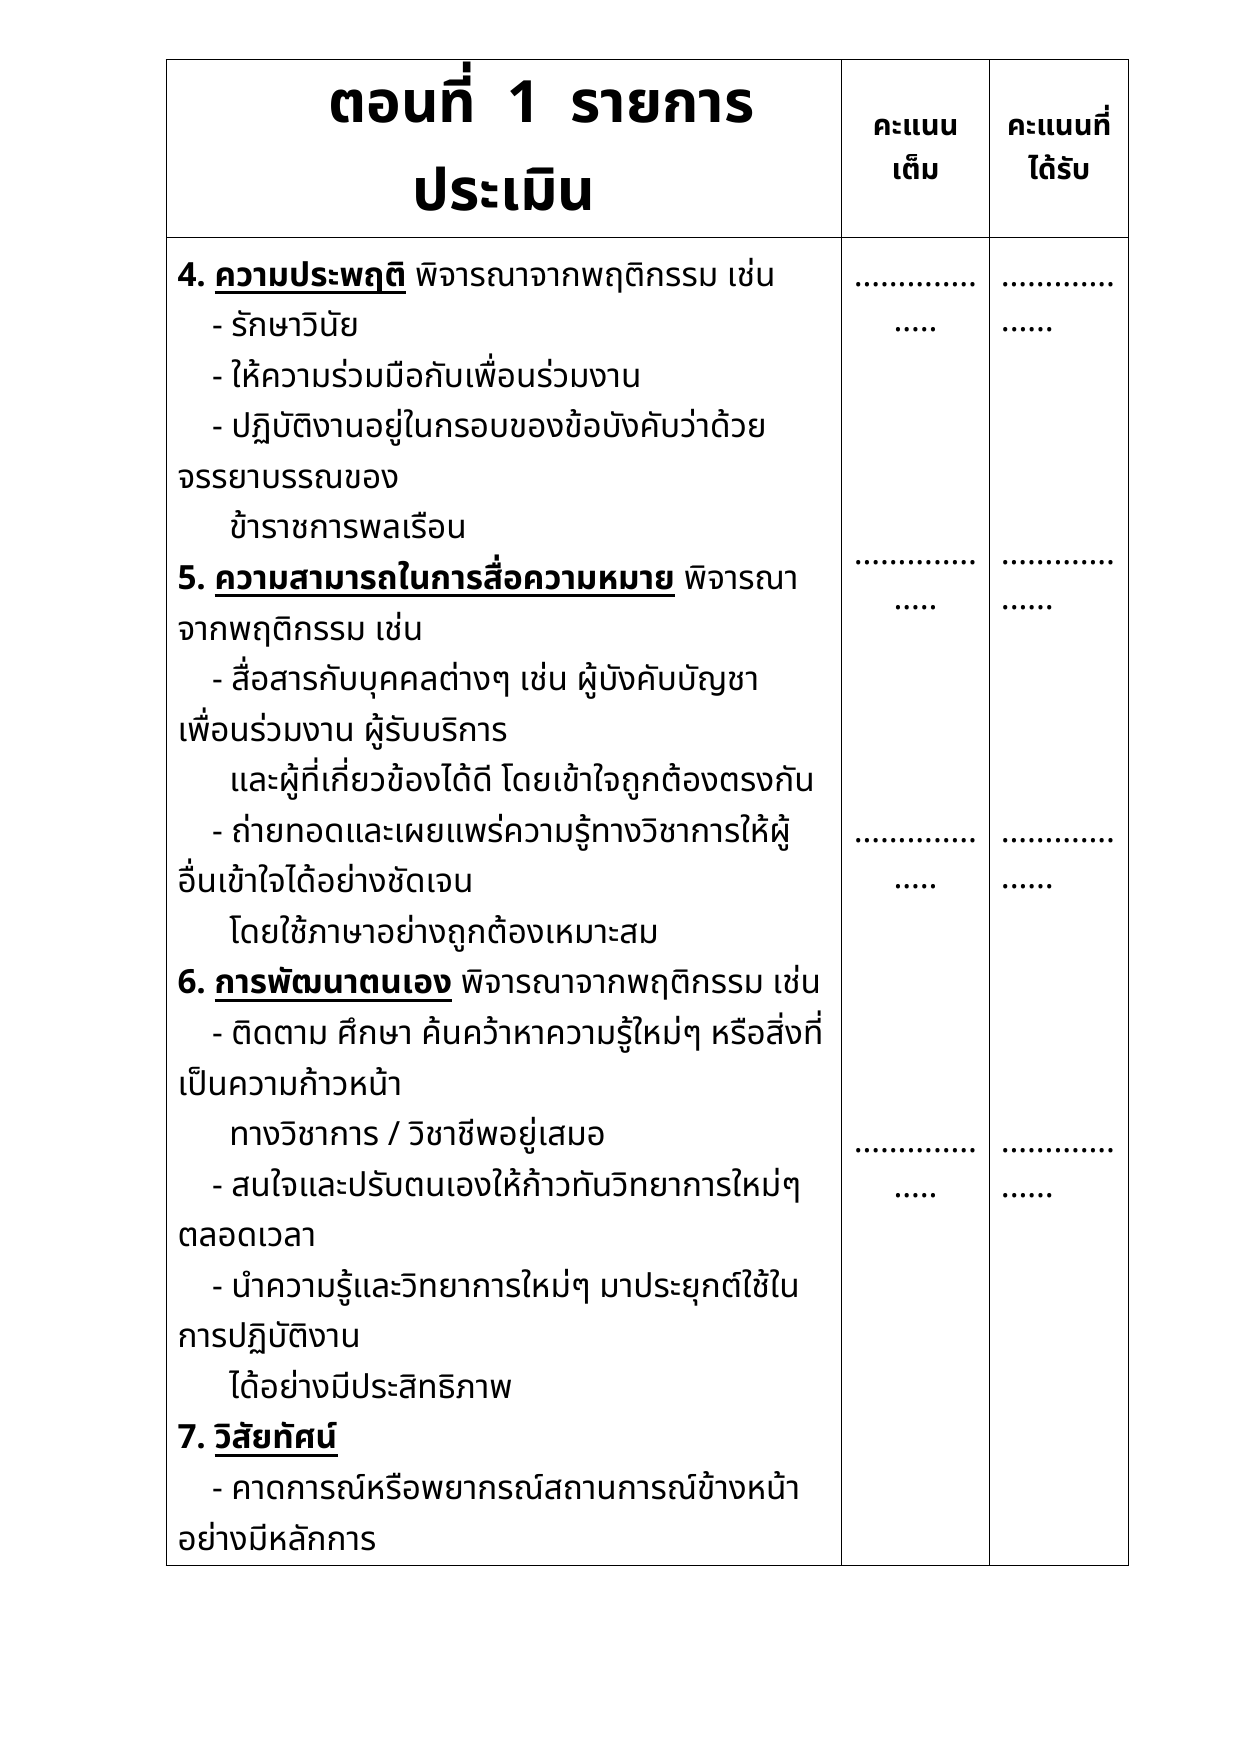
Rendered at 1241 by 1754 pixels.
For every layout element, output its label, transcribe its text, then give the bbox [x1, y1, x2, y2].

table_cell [167, 238, 841, 1565]
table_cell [990, 238, 1128, 1565]
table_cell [842, 238, 989, 1565]
table_header คะแนนเต็ม [842, 60, 989, 237]
table_header ตอนที่ 1 รายการประเมิน [167, 60, 841, 237]
table_header คะแนนที่ได้รับ [990, 60, 1128, 237]
